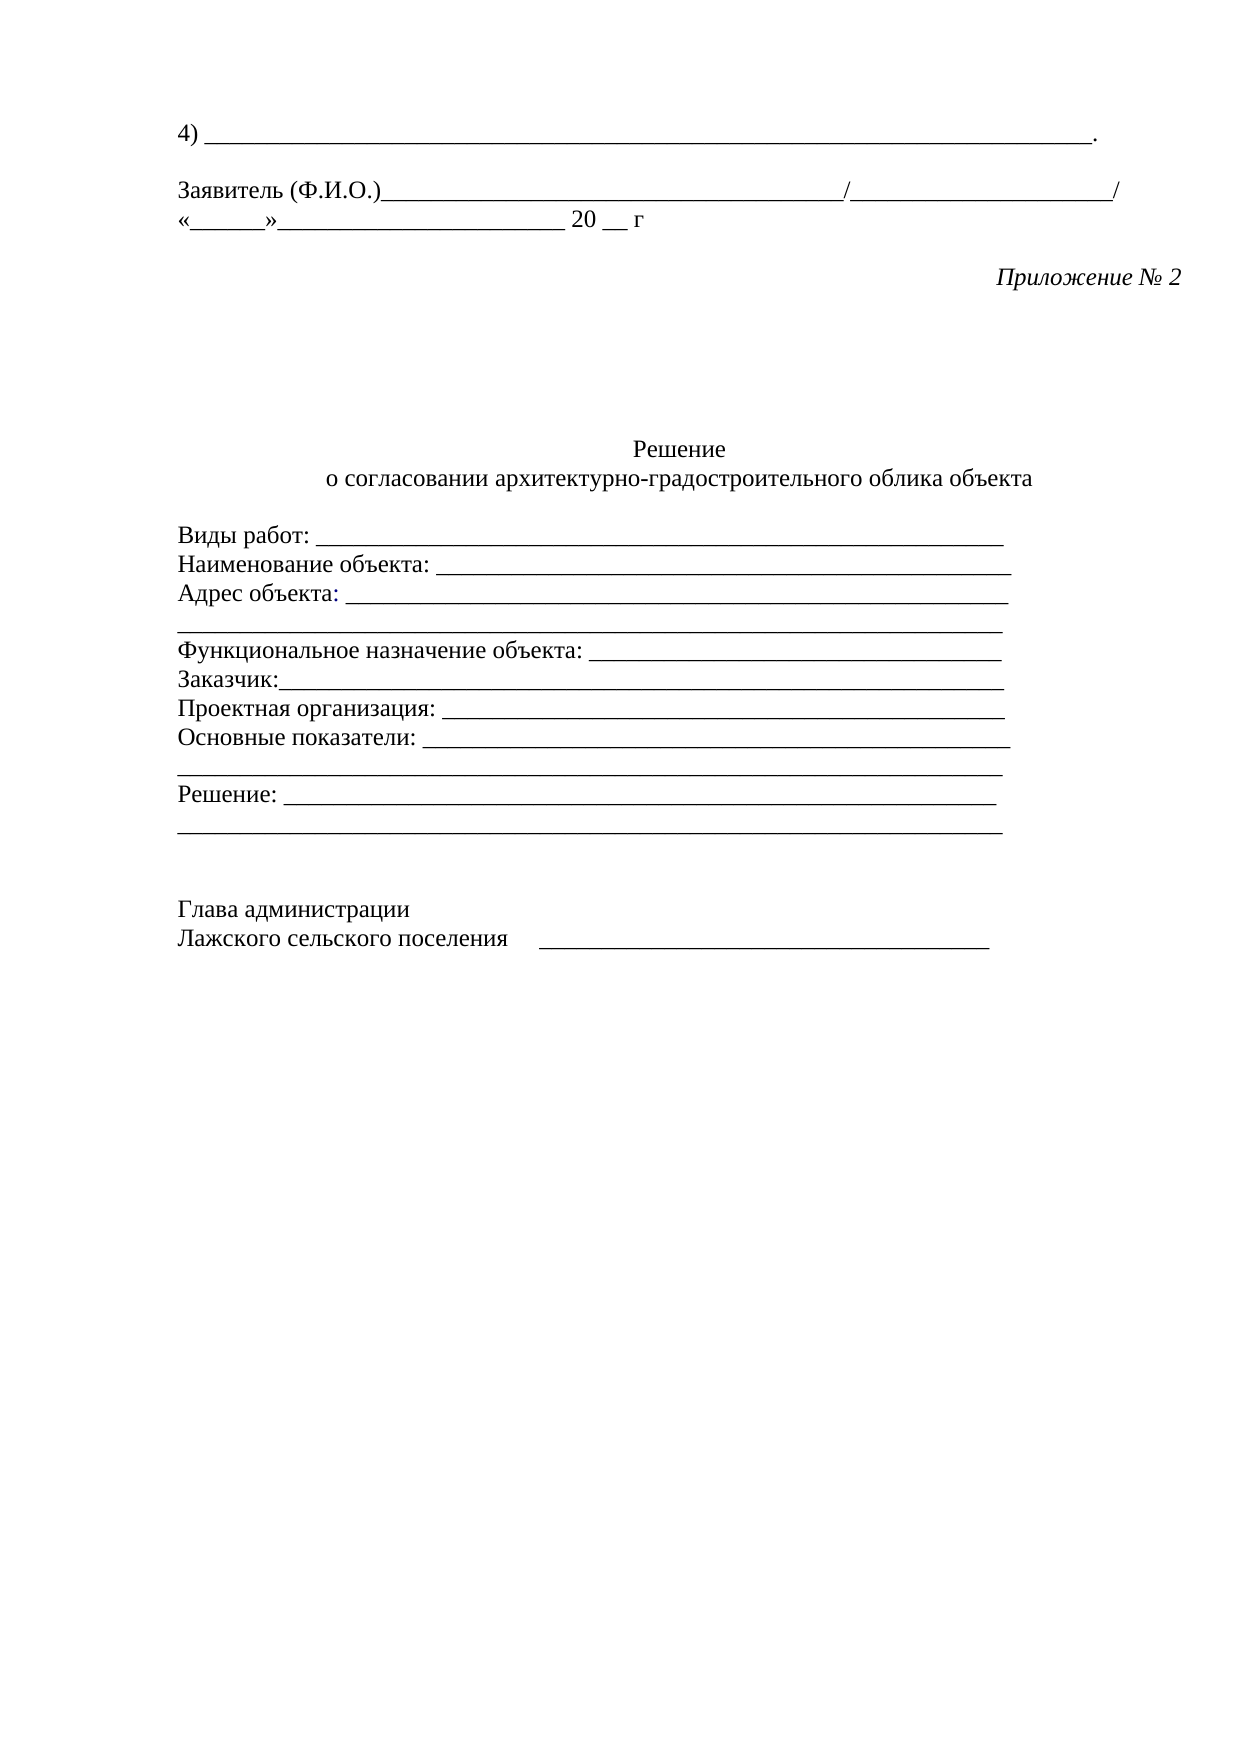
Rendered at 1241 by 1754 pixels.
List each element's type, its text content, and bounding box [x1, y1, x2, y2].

text «______»_______________________ 20 __ г [177, 204, 1181, 233]
text Приложение № 2 [177, 262, 1181, 291]
text Виды работ: _______________________________________________________ [177, 521, 1181, 549]
text Решение [177, 434, 1181, 463]
text Лажского сельского поселения ____________________________________ [177, 923, 1181, 952]
text Наименование объекта: ______________________________________________ [177, 549, 1181, 578]
text Заказчик:__________________________________________________________ [177, 664, 1181, 693]
text Глава администрации [177, 894, 1181, 923]
text Основные показатели: _______________________________________________ [177, 722, 1181, 751]
text Заявитель (Ф.И.О.)_____________________________________/_____________________/ [177, 176, 1181, 204]
text __________________________________________________________________ [177, 751, 1181, 779]
text __________________________________________________________________ [177, 607, 1181, 636]
text Адрес объекта: _____________________________________________________ [177, 578, 1181, 607]
text Функциональное назначение объекта: _________________________________ [177, 636, 1181, 664]
text 4) _______________________________________________________________________. [177, 118, 1181, 147]
text Решение: _________________________________________________________ [177, 779, 1181, 808]
text о согласовании архитектурно-градостроительного облика объекта [177, 463, 1181, 492]
text Проектная организация: _____________________________________________ [177, 693, 1181, 722]
text __________________________________________________________________ [177, 808, 1181, 837]
